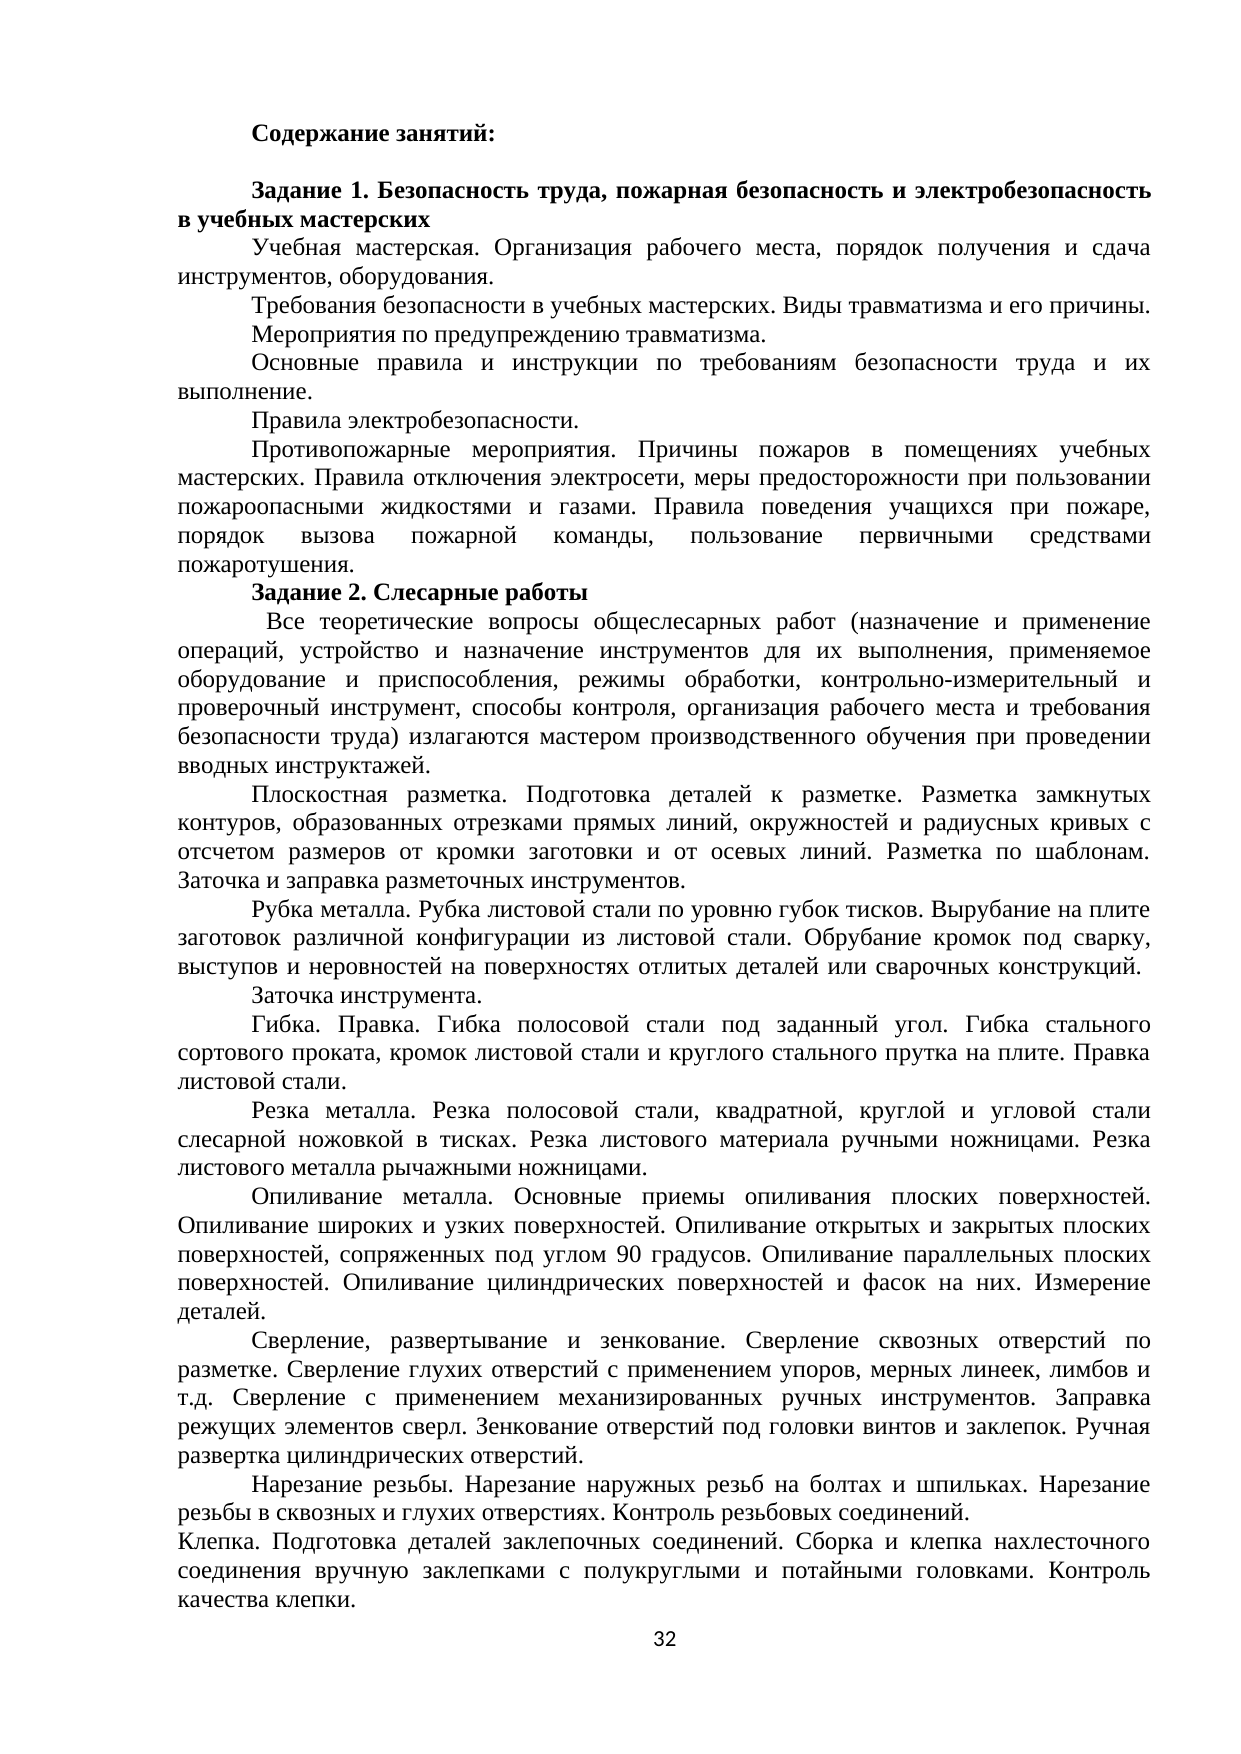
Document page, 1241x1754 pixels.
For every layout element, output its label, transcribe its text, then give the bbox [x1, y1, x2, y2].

text Сверление, развертывание и зенкование. Сверление сквозных отверстий по разметке. Сверление глухих отверстий с применением упоров, мерных линеек, лимбов и т.д. Сверление с применением механизированных ручных инструментов. Заправка режущих элементов сверл. Зенкование отверстий под головки винтов и заклепок. Ручная развертка цилиндрических отверстий. [177, 1325, 1152, 1469]
text Основные правила и инструкции по требованиям безопасности труда и их выполнение. [177, 347, 1152, 405]
text Нарезание резьбы. Нарезание наружных резьб на болтах и шпильках. Нарезание резьбы в сквозных и глухих отверстиях. Контроль резьбовых соединений. [177, 1469, 1152, 1526]
text Клепка. Подготовка деталей заклепочных соединений. Сборка и клепка нахлесточного соединения вручную заклепками с полукруглыми и потайными головками. Контроль качества клепки. [177, 1526, 1152, 1612]
text Содержание занятий: [177, 118, 1152, 147]
text Все теоретические вопросы общеслесарных работ (назначение и применение операций, устройство и назначение инструментов для их выполнения, применяемое оборудование и приспособления, режимы обработки, контрольно-измерительный и проверочный инструмент, способы контроля, организация рабочего места и требования безопасности труда) излагаются мастером производственного обучения при проведении вводных инструктажей. [177, 606, 1152, 779]
text Рубка металла. Рубка листовой стали по уровню губок тисков. Вырубание на плите заготовок различной конфигурации из листовой стали. Обрубание кромок под сварку, выступов и неровностей на поверхностях отлитых деталей или сварочных конструкций. Заточка инструмента. [177, 894, 1152, 1009]
text Опиливание металла. Основные приемы опиливания плоских поверхностей. Опиливание широких и узких поверхностей. Опиливание открытых и закрытых плоских поверхностей, сопряженных под углом 90 градусов. Опиливание параллельных плоских поверхностей. Опиливание цилиндрических поверхностей и фасок на них. Измерение деталей. [177, 1181, 1152, 1325]
text Резка металла. Резка полосовой стали, квадратной, круглой и угловой стали слесарной ножовкой в тисках. Резка листового материала ручными ножницами. Резка листового металла рычажными ножницами. [177, 1095, 1152, 1181]
text Задание 1. Безопасность труда, пожарная безопасность и электробезопасность в учебных мастерских [177, 175, 1152, 232]
text Задание 2. Слесарные работы [177, 577, 1152, 606]
text Противопожарные мероприятия. Причины пожаров в помещениях учебных мастерских. Правила отключения электросети, меры предосторожности при пользовании пожароопасными жидкостями и газами. Правила поведения учащихся при пожаре, порядок вызова пожарной команды, пользование первичными средствами пожаротушения. [177, 434, 1152, 577]
text Правила электробезопасности. [177, 405, 1152, 434]
text Требования безопасности в учебных мастерских. Виды травматизма и его причины. Мероприятия по предупреждению травматизма. [177, 290, 1152, 347]
text Гибка. Правка. Гибка полосовой стали под заданный угол. Гибка стального сортового проката, кромок листовой стали и круглого стального прутка на плите. Правка листовой стали. [177, 1009, 1152, 1095]
text Учебная мастерская. Организация рабочего места, порядок получения и сдача инструментов, оборудования. [177, 232, 1152, 290]
text Плоскостная разметка. Подготовка деталей к разметке. Разметка замкнутых контуров, образованных отрезками прямых линий, окружностей и радиусных кривых с отсчетом размеров от кромки заготовки и от осевых линий. Разметка по шаблонам. Заточка и заправка разметочных инструментов. [177, 779, 1152, 894]
